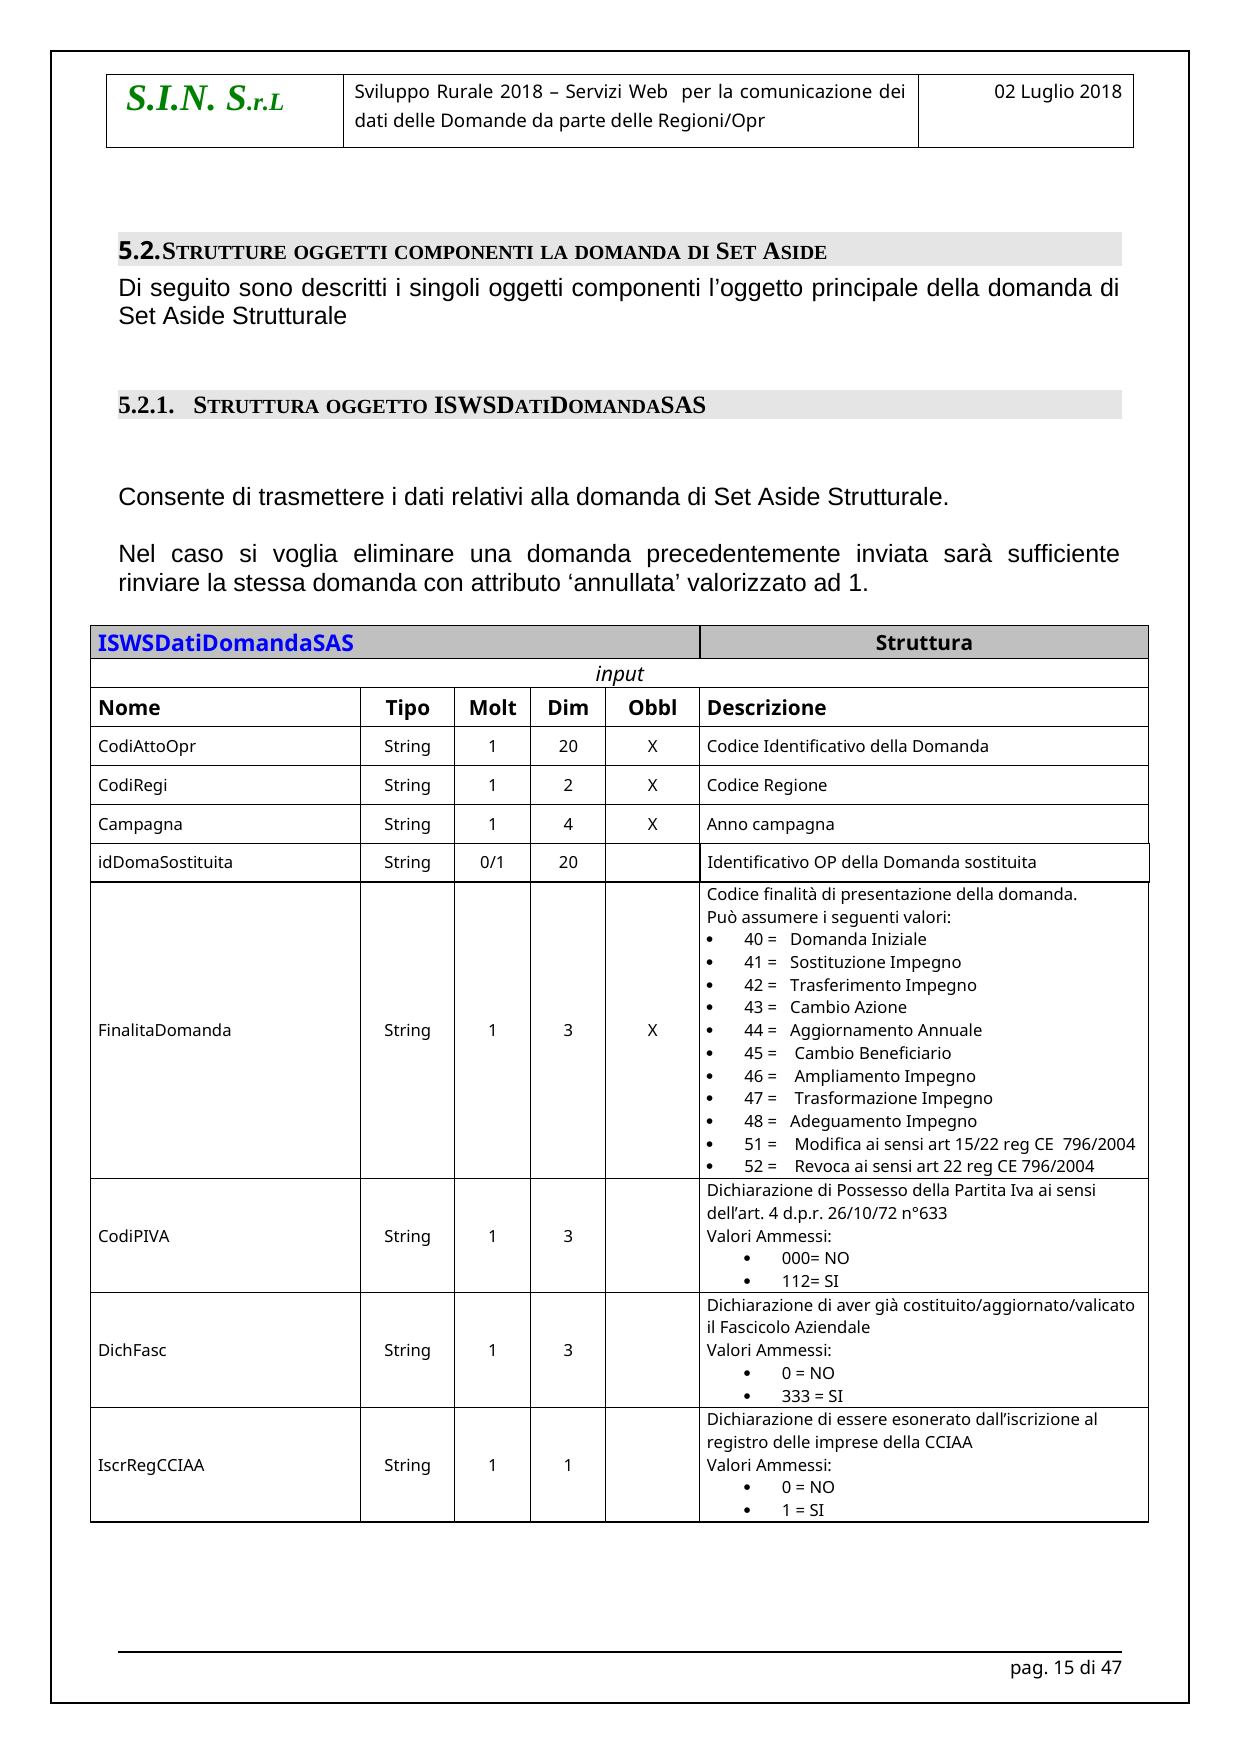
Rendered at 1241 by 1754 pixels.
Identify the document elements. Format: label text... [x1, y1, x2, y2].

table_cell X [606, 883, 699, 1178]
table_cell DichFasc [91, 1293, 360, 1407]
table_cell X [606, 805, 699, 843]
table_cell Dim [531, 688, 605, 726]
table_cell CodiPIVA [91, 1179, 360, 1292]
table_cell String [361, 1179, 454, 1292]
list Di seguito sono descritti i singoli oggetti componenti l’oggetto principale della domanda di Set Aside Strutturale [118, 273, 1122, 330]
table_cell 1 [531, 1408, 605, 1521]
list Struttura oggetto ISWSDatiDomandaSAS [118, 390, 1122, 419]
table_header Struttura [701, 626, 1148, 658]
table_cell Obbl [606, 688, 699, 726]
table_cell CodiRegi [91, 766, 360, 804]
table_cell String [361, 805, 454, 843]
table_cell 4 [531, 805, 605, 843]
table_cell CodiAttoOpr [91, 727, 360, 765]
table_cell Dichiarazione di essere esonerato dall’iscrizione al registro delle imprese della CCIAA Valori Ammessi: 0 = NO 1 = SI [700, 1408, 1148, 1521]
table_cell 20 [531, 727, 605, 765]
table_cell [606, 1293, 699, 1407]
list Strutture oggetti componenti Set Aside [118, 232, 1122, 266]
table_cell idDomaSostituita [91, 844, 360, 881]
table_cell 20 [531, 844, 605, 881]
table_cell X [606, 766, 699, 804]
table_cell FinalitaDomanda [91, 883, 360, 1178]
table_cell 1 [455, 1293, 530, 1407]
table_cell Descrizione [700, 688, 1148, 726]
table_cell Molt [455, 688, 530, 726]
table_cell 0/1 [455, 844, 530, 881]
table_cell 1 [455, 805, 530, 843]
table_cell Codice Identificativo della Domanda [700, 727, 1148, 765]
table_cell 1 [455, 1408, 530, 1521]
table_cell Anno campagna [700, 805, 1148, 843]
table_cell String [361, 1408, 454, 1521]
list Nel caso si voglia eliminare una domanda precedentemente inviata sarà sufficiente rinviare la stessa domanda con attributo ‘annullata’ valorizzato ad 1. [118, 539, 1122, 597]
table_header ISWSDatiDomandaSAS [91, 626, 699, 658]
table_cell Identificativo OP della Domanda sostituita [701, 844, 1149, 881]
list Consente di trasmettere i dati relativi alla domanda di Set Aside Strutturale. [118, 482, 1122, 511]
table_cell [606, 1408, 699, 1521]
table_cell X [606, 727, 699, 765]
table_cell String [361, 766, 454, 804]
table_cell 3 [531, 1179, 605, 1292]
table_cell String [361, 844, 454, 881]
table_cell String [361, 883, 454, 1178]
table_cell Codice finalità di presentazione della domanda. Può assumere i seguenti valori: 40 = Domanda Iniziale 41 = Sostituzione Impegno 42 = Trasferimento Impegno 43 = Cambio Azione 44 = Aggiornamento Annuale 45 = Cambio Beneficiario 46 = Ampliamento Impegno 47 = Trasformazione Impegno 48 = Adeguamento Impegno 51 = Modifica ai sensi art 15/22 reg CE 796/2004 52 = Revoca ai sensi art 22 reg CE 796/2004 [700, 883, 1148, 1178]
table_cell String [361, 727, 454, 765]
table_cell Codice Regione [700, 766, 1148, 804]
table_cell [606, 844, 699, 881]
table_cell [606, 1179, 699, 1292]
table_cell 1 [455, 727, 530, 765]
table_cell 3 [531, 883, 605, 1178]
table_cell IscrRegCCIAA [91, 1408, 360, 1521]
table_cell 2 [531, 766, 605, 804]
table_cell 1 [455, 883, 530, 1178]
table_cell String [361, 1293, 454, 1407]
table_cell Tipo [361, 688, 454, 726]
table_cell 1 [455, 766, 530, 804]
table_cell Campagna [91, 805, 360, 843]
table_cell Dichiarazione di aver già costituito/aggiornato/valicato il Fascicolo Aziendale Valori Ammessi: 0 = NO 333 = SI [700, 1293, 1148, 1407]
table_cell Nome [91, 688, 360, 726]
table_cell input [91, 659, 1148, 687]
table_cell Dichiarazione di Possesso della Partita Iva ai sensi dell’art. 4 d.p.r. 26/10/72 n°633 Valori Ammessi: 000= NO 112= SI [700, 1179, 1148, 1292]
table_cell 3 [531, 1293, 605, 1407]
table_cell 1 [455, 1179, 530, 1292]
